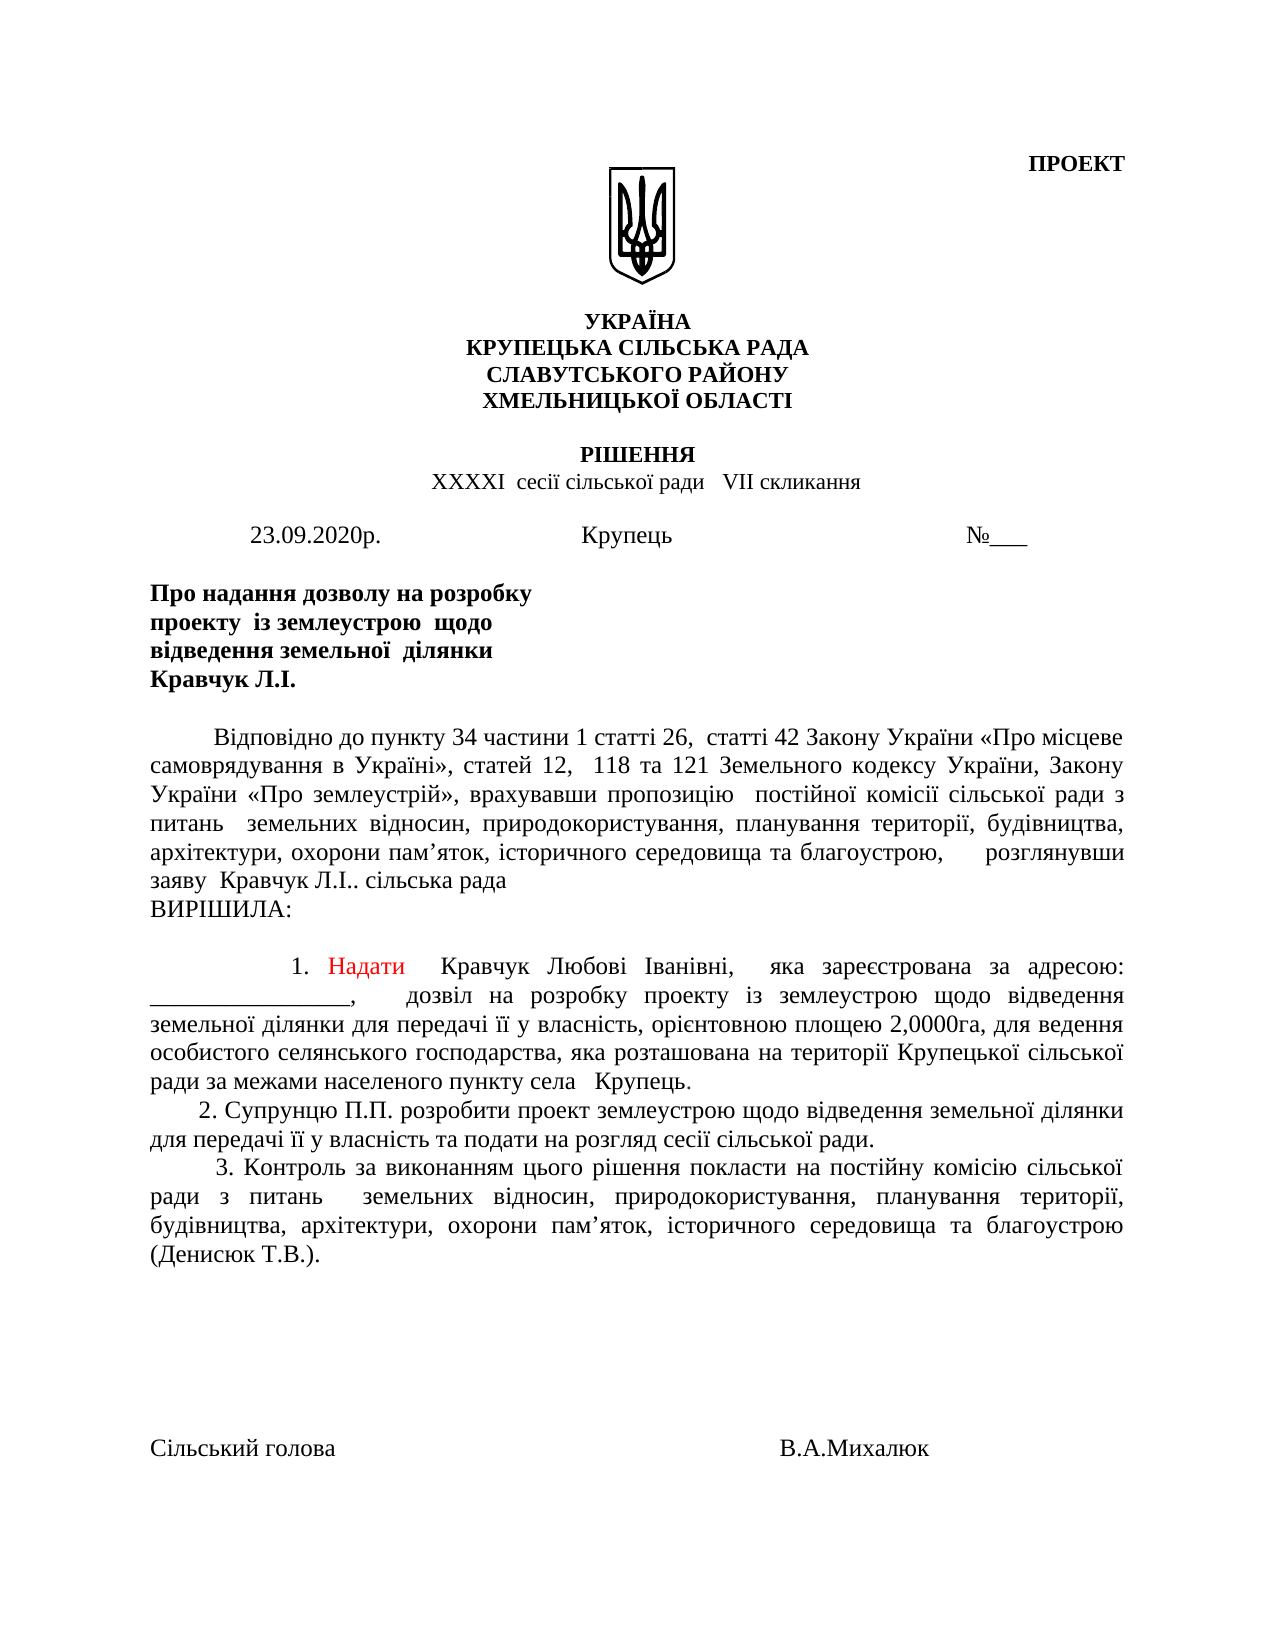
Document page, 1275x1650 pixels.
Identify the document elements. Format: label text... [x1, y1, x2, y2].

text Відповідно до пункту 34 частини 1 статті 26, статті 42 Закону України «Про місцеве самоврядування в Україні», статей 12, 118 та 121 Земельного кодексу України, Закону України «Про землеустрій», врахувавши пропозицію постійної комісії сільської ради з питань земельних відносин, природокористування, планування території, будівництва, архітектури, охорони пам’яток, історичного середовища та благоустрою, розглянувши заяву Кравчук Л.І.. сільська рада [150, 722, 1125, 894]
text ХХХХI сесії сільської ради VII скликання [150, 468, 1125, 494]
text УКРАЇНА [150, 308, 1125, 334]
text 3. Контроль за виконанням цього рішення покласти на постійну комісію сільської ради з питань земельних відносин, природокористування, планування території, будівництва, архітектури, охорони пам’яток, історичного середовища та благоустрою (Денисюк Т.В.). [150, 1152, 1125, 1267]
text Про надання дозволу на розробку [150, 578, 1125, 607]
text ВИРІШИЛА: [150, 894, 1125, 923]
text Кравчук Л.І. [150, 664, 1125, 693]
text проекту із землеустрою щодо [150, 607, 1125, 636]
text Сільський голова В.А.Михалюк [150, 1433, 1125, 1461]
text РІШЕННЯ [150, 442, 1125, 468]
text 23.09.2020р. Крупець №___ [150, 521, 1125, 549]
text СЛАВУТСЬКОГО РАЙОНУ [150, 361, 1125, 387]
text відведення земельної ділянки [150, 636, 1125, 664]
text ПРОЕКТ [150, 150, 1125, 176]
text 2. Супрунцю П.П. розробити проект землеустрою щодо відведення земельної ділянки для передачі її у власність та подати на розгляд сесії сільської ради. [150, 1095, 1125, 1152]
text 1. Надати Кравчук Любові Іванівні, яка зареєстрована за адресою: ________________, дозвіл на розробку проекту із землеустрою щодо відведення земельної ділянки для передачі її у власність, орієнтовною площею 2,0000га, для ведення особистого селянського господарства, яка розташована на території Крупецької сільської ради за межами населеного пункту села Крупець. [150, 951, 1125, 1095]
text ХМЕЛЬНИЦЬКОЇ ОБЛАСТІ [150, 387, 1125, 413]
text КРУПЕЦЬКА СІЛЬСЬКА РАДА [150, 334, 1125, 361]
